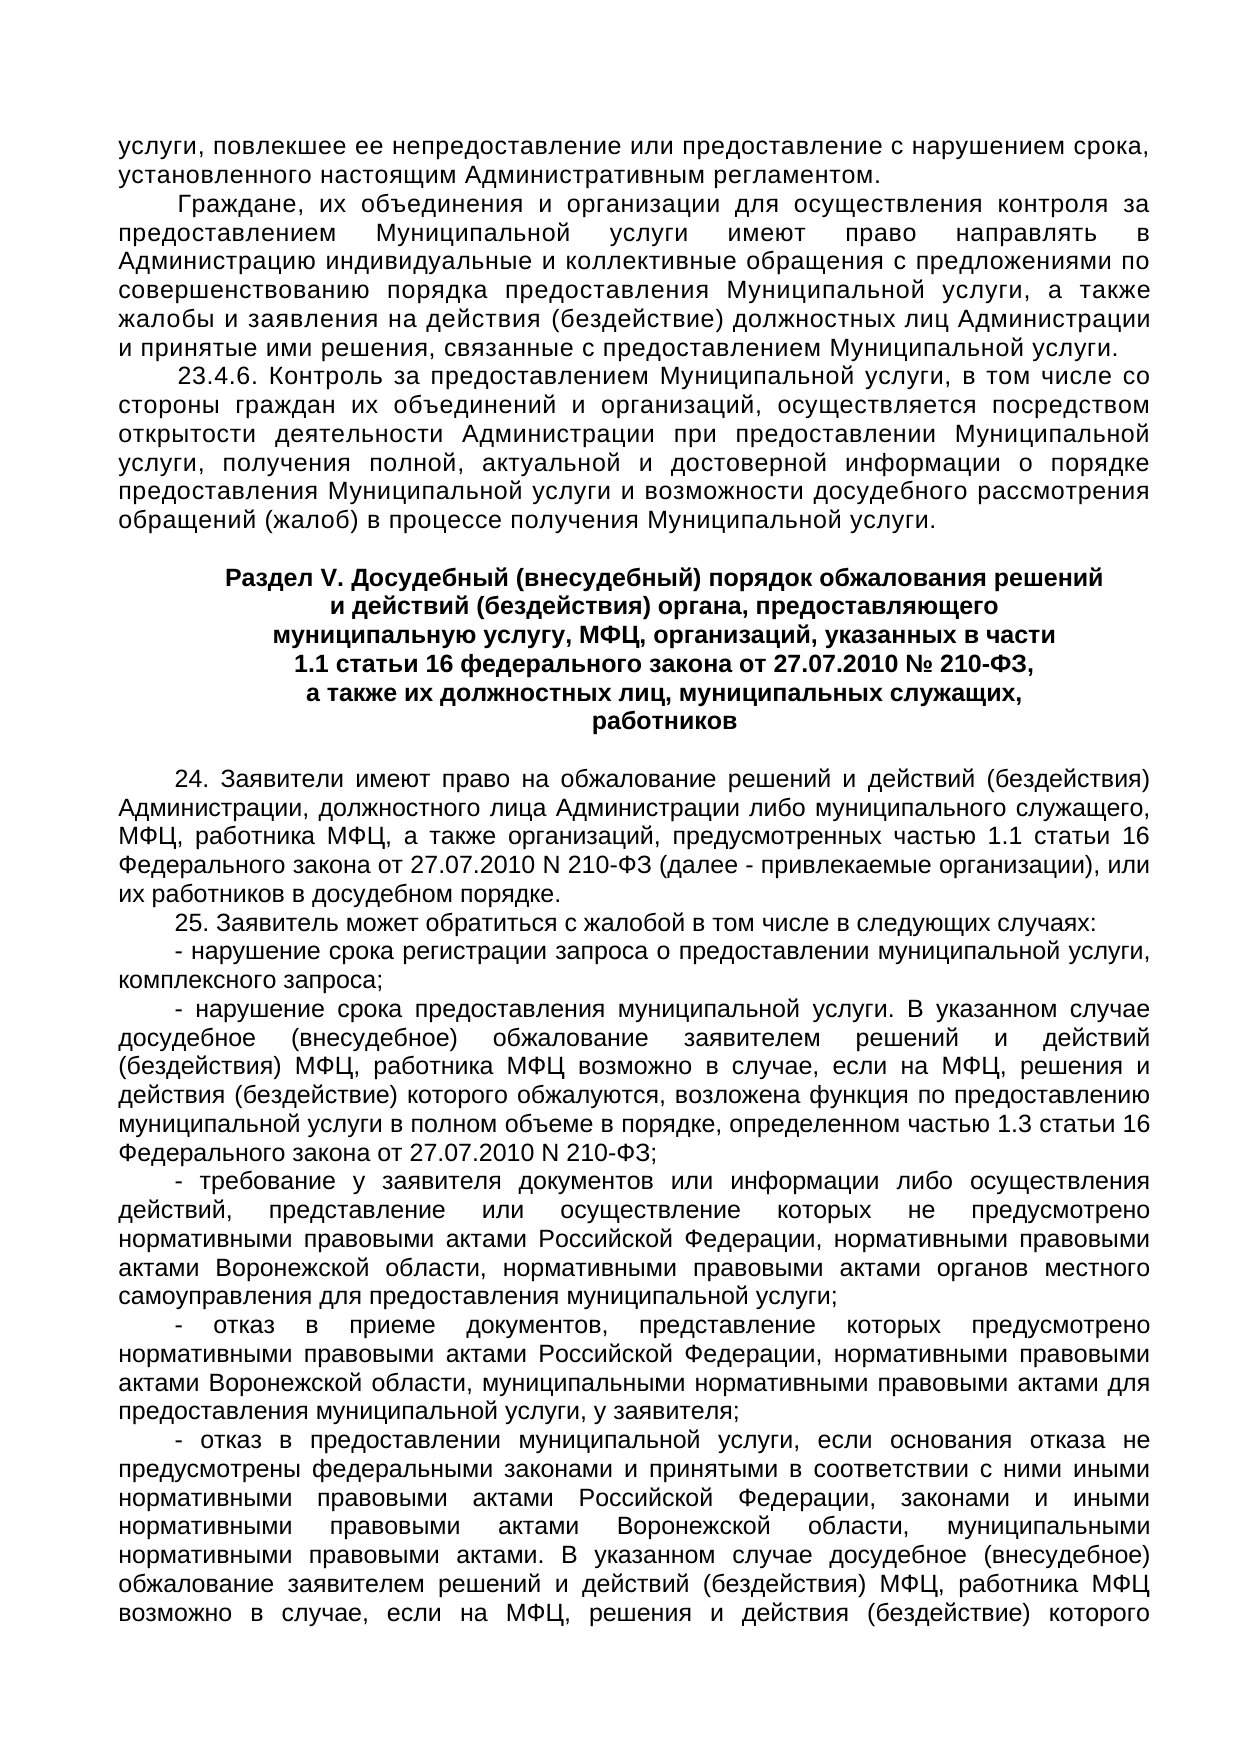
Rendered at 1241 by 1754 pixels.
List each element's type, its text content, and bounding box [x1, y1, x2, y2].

text 1.1 статьи 16 федерального закона от 27.07.2010 № 210-ФЗ, [118, 649, 1152, 678]
text - отказ в приеме документов, представление которых предусмотрено нормативными правовыми актами Российской Федерации, нормативными правовыми актами Воронежской области, муниципальными нормативными правовыми актами для предоставления муниципальной услуги, у заявителя; [118, 1310, 1152, 1425]
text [118, 1425, 1152, 1626]
text - нарушение срока предоставления муниципальной услуги. В указанном случае досудебное (внесудебное) обжалование заявителем решений и действий (бездействия) МФЦ, работника МФЦ возможно в случае, если на МФЦ, решения и действия (бездействие) которого обжалуются, возложена функция по предоставлению муниципальной услуги в полном объеме в порядке, определенном частью 1.3 статьи 16 Федерального закона от 27.07.2010 N 210-ФЗ; [118, 994, 1152, 1166]
text 23.4.6. Контроль за предоставлением Муниципальной услуги, в том числе со стороны граждан их объединений и организаций, осуществляется посредством открытости деятельности Администрации при предоставлении Муниципальной услуги, получения полной, актуальной и достоверной информации о порядке предоставления Муниципальной услуги и возможности досудебного рассмотрения обращений (жалоб) в процессе получения Муниципальной услуги. [118, 361, 1152, 534]
text - нарушение срока регистрации запроса о предоставлении муниципальной услуги, комплексного запроса; [118, 936, 1152, 994]
text Граждане, их объединения и организации для осуществления контроля за предоставлением Муниципальной услуги имеют право направлять в Администрацию индивидуальные и коллективные обращения с предложениями по совершенствованию порядка предоставления Муниципальной услуги, а также жалобы и заявления на действия (бездействие) должностных лиц Администрации и принятые ими решения, связанные с предоставлением Муниципальной услуги. [118, 189, 1152, 361]
text а также их должностных лиц, муниципальных служащих, [118, 678, 1152, 706]
text 24. Заявители имеют право на обжалование решений и действий (бездействия) Администрации, должностного лица Администрации либо муниципального служащего, МФЦ, работника МФЦ, а также организаций, предусмотренных частью 1.1 статьи 16 Федерального закона от 27.07.2010 N 210-ФЗ (далее - привлекаемые организации), или их работников в досудебном порядке. [118, 764, 1152, 908]
text - требование у заявителя документов или информации либо осуществления действий, представление или осуществление которых не предусмотрено нормативными правовыми актами Российской Федерации, нормативными правовыми актами Воронежской области, нормативными правовыми актами органов местного самоуправления для предоставления муниципальной услуги; [118, 1166, 1152, 1310]
text и действий (бездействия) органа, предоставляющего [118, 591, 1152, 620]
text 25. Заявитель может обратиться с жалобой в том числе в следующих случаях: [118, 908, 1152, 936]
text работников [118, 706, 1152, 735]
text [118, 131, 1152, 189]
text муниципальную услугу, МФЦ, организаций, указанных в части [118, 620, 1152, 649]
text Раздел V. Досудебный (внесудебный) порядок обжалования решений [118, 563, 1152, 591]
